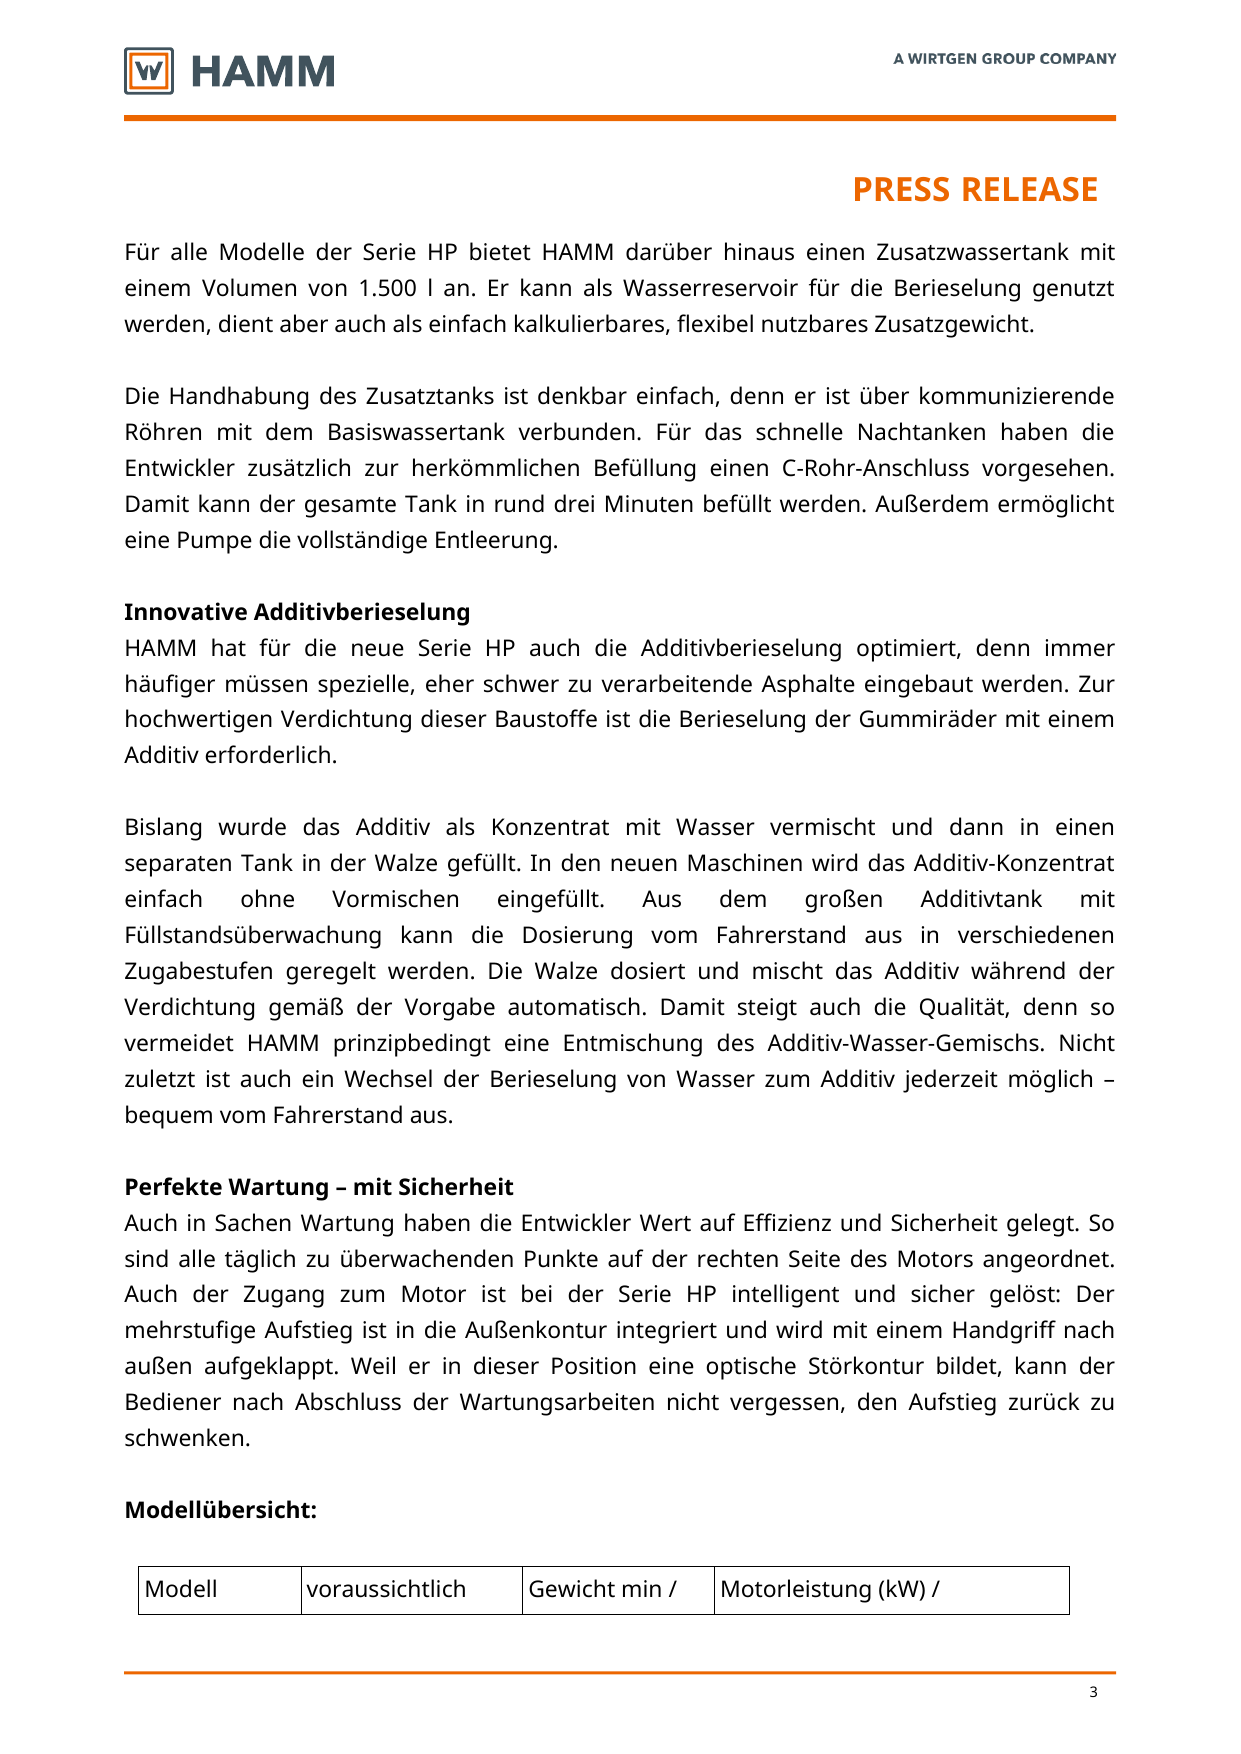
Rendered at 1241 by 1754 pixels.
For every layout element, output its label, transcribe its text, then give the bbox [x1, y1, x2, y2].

text Für alle Modelle der Serie HP bietet HAMM darüber hinaus einen Zusatzwassertank mit einem Volumen von 1.500 l an. Er kann als Wasserreservoir für die Berieselung genutzt werden, dient aber auch als einfach kalkulierbares, flexibel nutzbares Zusatzgewicht. [124, 236, 1116, 339]
text Bislang wurde das Additiv als Konzentrat mit Wasser vermischt und dann in einen separaten Tank in der Walze gefüllt. In den neuen Maschinen wird das Additiv-Konzentrat einfach ohne Vormischen eingefüllt. Aus dem großen Additivtank mit Füllstandsüberwachung kann die Dosierung vom Fahrerstand aus in verschiedenen Zugabestufen geregelt werden. Die Walze dosiert und mischt das Additiv während der Verdichtung gemäß der Vorgabe automatisch. Damit steigt auch die Qualität, denn so vermeidet HAMM prinzipbedingt eine Entmischung des Additiv-Wasser-Gemischs. Nicht zuletzt ist auch ein Wechsel der Berieselung von Wasser zum Additiv jederzeit möglich – bequem vom Fahrerstand aus. [124, 811, 1116, 1130]
text Perfekte Wartung – mit Sicherheit [124, 1171, 1116, 1202]
text Die Handhabung des Zusatztanks ist denkbar einfach, denn er ist über kommunizierende Röhren mit dem Basiswassertank verbunden. Für das schnelle Nachtanken haben die Entwickler zusätzlich zur herkömmlichen Befüllung einen C-Rohr-Anschluss vorgesehen. Damit kann der gesamte Tank in rund drei Minuten befüllt werden. Außerdem ermöglicht eine Pumpe die vollständige Entleerung. [124, 380, 1116, 555]
text Innovative Additivberieselung [124, 596, 1116, 627]
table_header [302, 1567, 522, 1613]
table_header Modell [139, 1567, 301, 1613]
text HAMM hat für die neue Serie HP auch die Additivberieselung optimiert, denn immer häufiger müssen spezielle, eher schwer zu verarbeitende Asphalte eingebaut werden. Zur hochwertigen Verdichtung dieser Baustoffe ist die Berieselung der Gummiräder mit einem Additiv erforderlich. [124, 632, 1116, 771]
picture [893, 53, 1117, 64]
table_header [715, 1567, 1069, 1613]
text Modellübersicht: [124, 1494, 1116, 1525]
table_header Gewicht min / max. [523, 1567, 714, 1613]
text Auch in Sachen Wartung haben die Entwickler Wert auf Effizienz und Sicherheit gelegt. So sind alle täglich zu überwachenden Punkte auf der rechten Seite des Motors angeordnet. Auch der Zugang zum Motor ist bei der Serie HP intelligent und sicher gelöst: Der mehrstufige Aufstieg ist in die Außenkontur integriert und wird mit einem Handgriff nach außen aufgeklappt. Weil er in dieser Position eine optische Störkontur bildet, kann der Bediener nach Abschluss der Wartungsarbeiten nicht vergessen, den Aufstieg zurück zu schwenken. [124, 1207, 1116, 1453]
